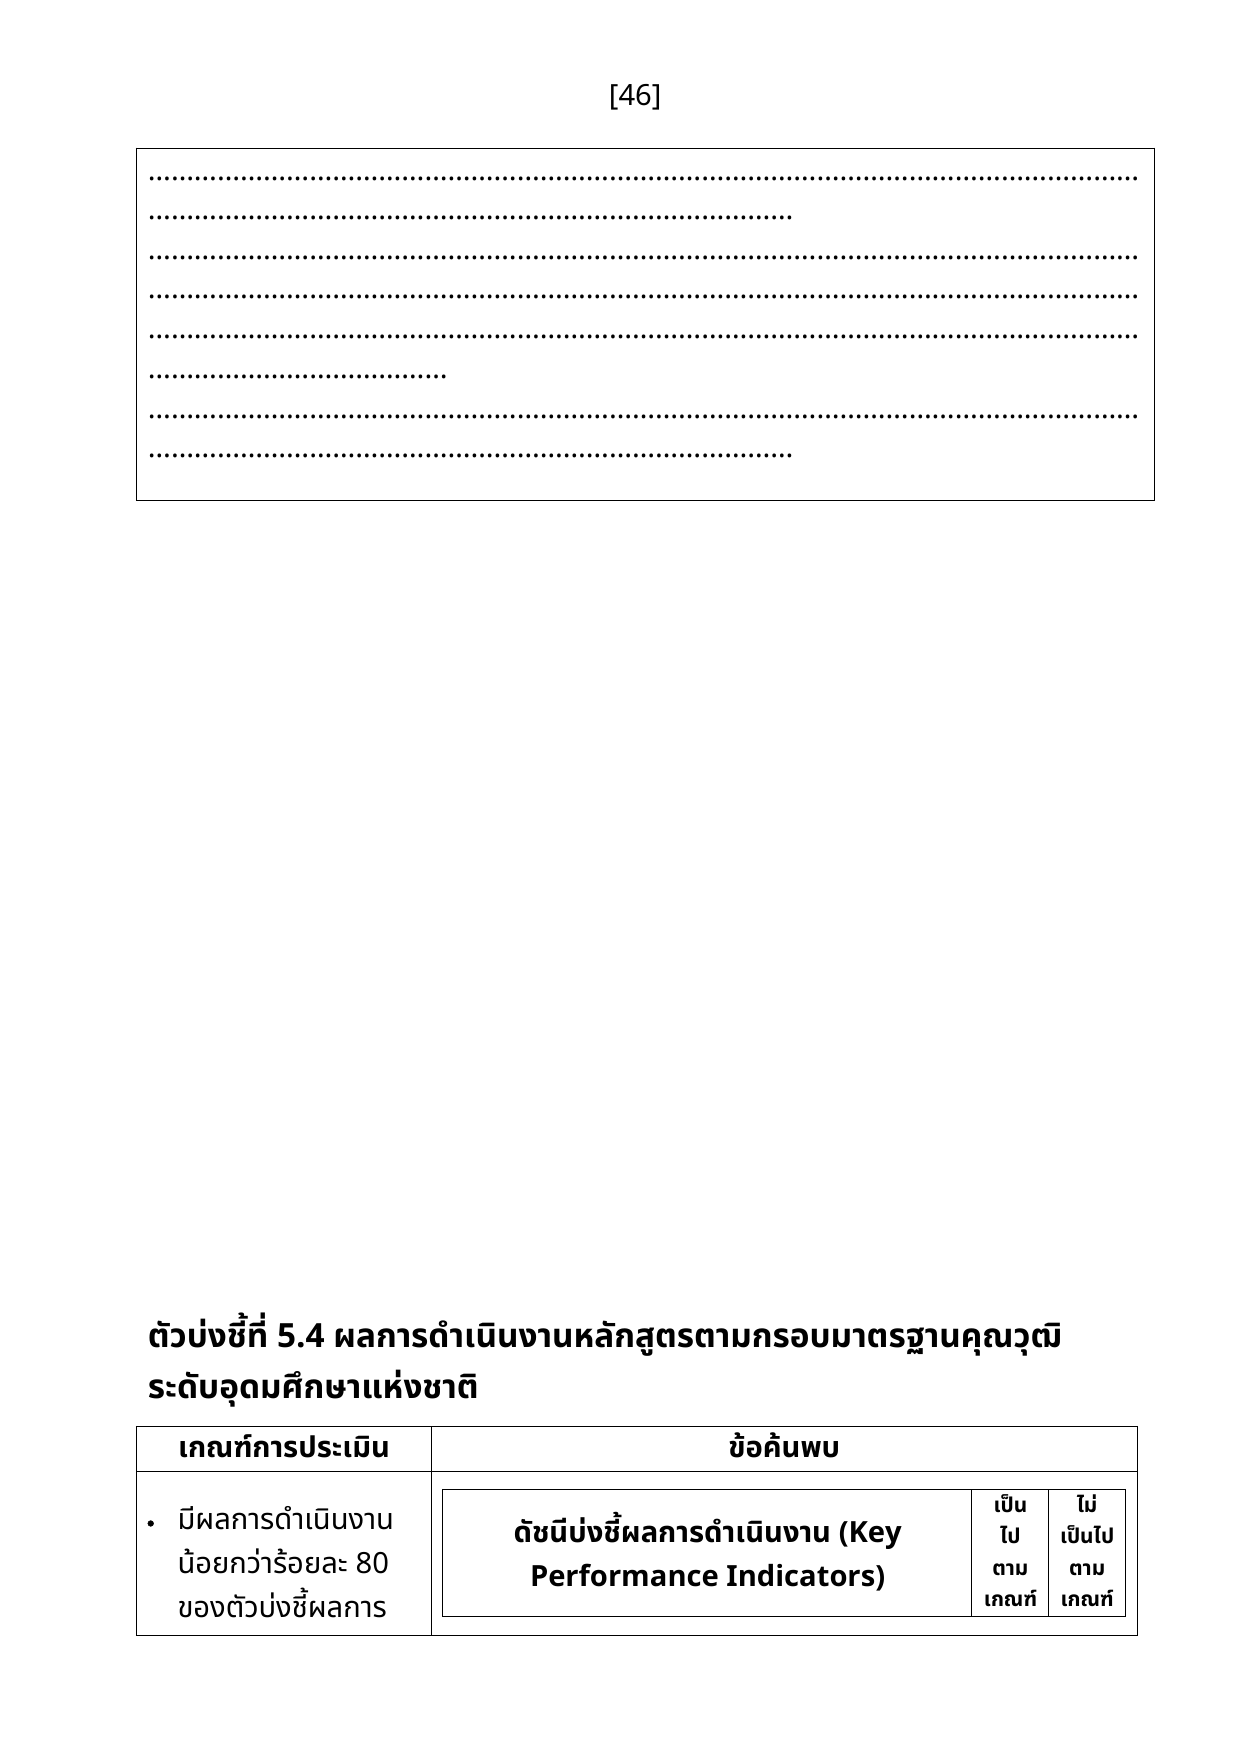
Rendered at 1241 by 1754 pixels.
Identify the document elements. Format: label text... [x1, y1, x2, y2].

table_cell [432, 1472, 1137, 1635]
table_header ข้อค้นพบ [432, 1427, 1137, 1471]
table_header เกณฑ์การประเมิน [137, 1427, 431, 1471]
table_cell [137, 149, 1154, 500]
text ตัวบ่งชี้ที่ 5.4 ผลการดำเนินงานหลักสูตรตามกรอบมาตรฐานคุณวุฒิ ระดับอุดมศึกษาแห่งชาติ [148, 1312, 1122, 1413]
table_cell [137, 1472, 431, 1635]
